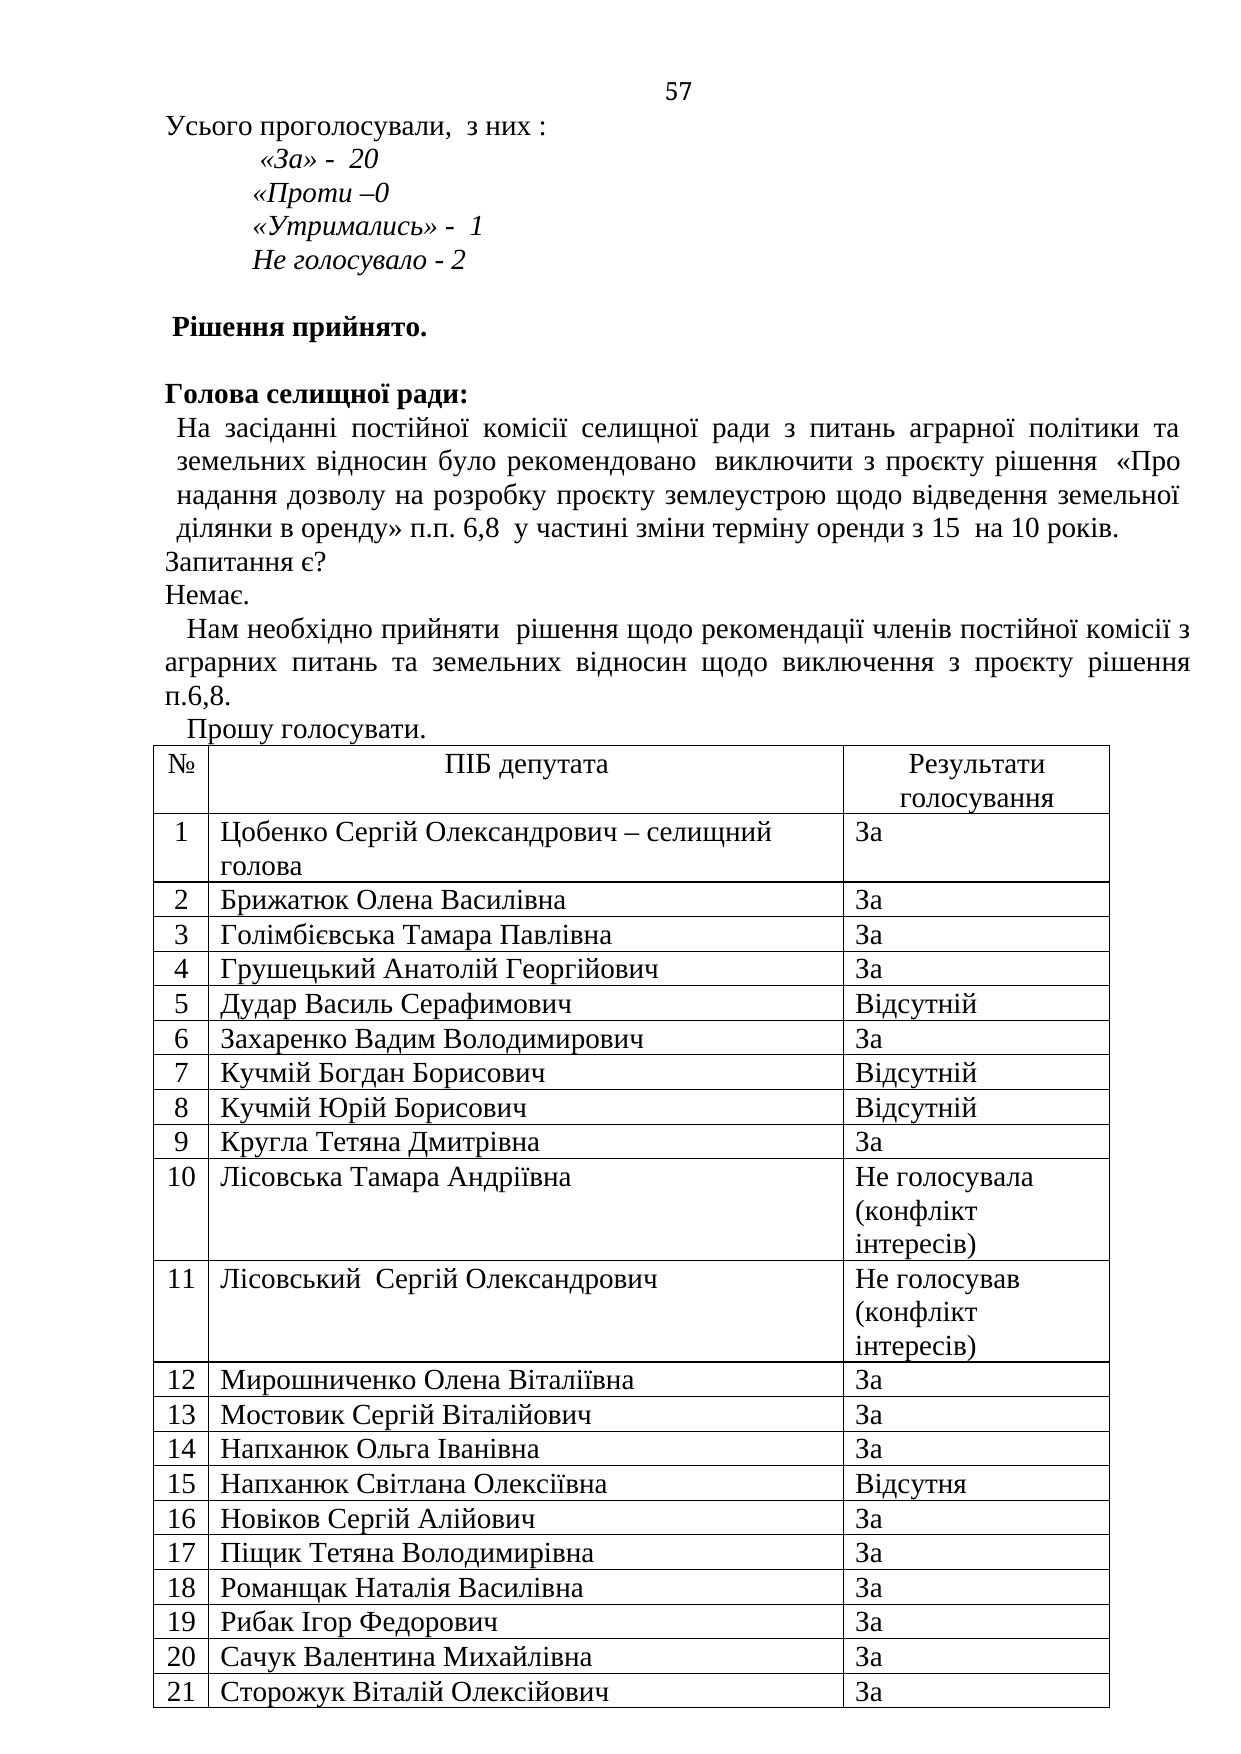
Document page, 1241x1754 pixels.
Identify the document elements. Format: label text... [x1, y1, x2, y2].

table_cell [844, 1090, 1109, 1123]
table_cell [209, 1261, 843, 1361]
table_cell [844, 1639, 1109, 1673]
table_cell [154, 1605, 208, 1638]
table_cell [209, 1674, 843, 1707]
text Прошу голосувати. [164, 712, 1192, 745]
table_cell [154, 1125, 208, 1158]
text «Проти –0 [252, 175, 1192, 208]
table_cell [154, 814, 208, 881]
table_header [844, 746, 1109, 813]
text Запитання є? [164, 544, 1192, 577]
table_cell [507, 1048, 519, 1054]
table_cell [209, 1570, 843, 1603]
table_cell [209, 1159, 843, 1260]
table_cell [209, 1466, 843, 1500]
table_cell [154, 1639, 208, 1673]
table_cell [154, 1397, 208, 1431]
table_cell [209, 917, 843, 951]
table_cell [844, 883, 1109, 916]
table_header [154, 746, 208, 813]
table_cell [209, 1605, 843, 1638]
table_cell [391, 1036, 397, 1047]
text Усього проголосували, з них : [164, 108, 1192, 141]
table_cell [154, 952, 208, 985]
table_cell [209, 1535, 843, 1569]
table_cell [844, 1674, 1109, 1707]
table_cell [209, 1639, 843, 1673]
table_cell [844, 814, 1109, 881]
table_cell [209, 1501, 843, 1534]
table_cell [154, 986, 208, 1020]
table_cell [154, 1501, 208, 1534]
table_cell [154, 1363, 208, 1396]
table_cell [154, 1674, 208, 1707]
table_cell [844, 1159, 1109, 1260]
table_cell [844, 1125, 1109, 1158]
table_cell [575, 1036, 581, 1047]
text «За» - 20 [252, 141, 1192, 175]
text Немає. [164, 577, 1192, 611]
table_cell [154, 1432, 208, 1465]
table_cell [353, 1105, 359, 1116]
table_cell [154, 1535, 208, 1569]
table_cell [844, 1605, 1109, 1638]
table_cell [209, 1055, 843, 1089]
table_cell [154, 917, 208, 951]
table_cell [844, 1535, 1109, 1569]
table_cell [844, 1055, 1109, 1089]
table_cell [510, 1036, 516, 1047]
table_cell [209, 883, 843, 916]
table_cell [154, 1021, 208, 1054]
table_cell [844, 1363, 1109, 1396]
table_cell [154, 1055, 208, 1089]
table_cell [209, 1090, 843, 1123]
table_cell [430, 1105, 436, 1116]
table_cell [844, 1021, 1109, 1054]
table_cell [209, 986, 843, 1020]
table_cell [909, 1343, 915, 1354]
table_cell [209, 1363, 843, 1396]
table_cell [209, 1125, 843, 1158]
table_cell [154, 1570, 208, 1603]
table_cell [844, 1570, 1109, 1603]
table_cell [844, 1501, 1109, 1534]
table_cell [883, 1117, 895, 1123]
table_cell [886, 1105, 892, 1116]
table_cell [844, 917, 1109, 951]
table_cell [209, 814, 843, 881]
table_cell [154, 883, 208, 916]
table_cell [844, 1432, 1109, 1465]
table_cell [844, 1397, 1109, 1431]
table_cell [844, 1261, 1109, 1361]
text «Утримались» - 1 [252, 208, 1192, 242]
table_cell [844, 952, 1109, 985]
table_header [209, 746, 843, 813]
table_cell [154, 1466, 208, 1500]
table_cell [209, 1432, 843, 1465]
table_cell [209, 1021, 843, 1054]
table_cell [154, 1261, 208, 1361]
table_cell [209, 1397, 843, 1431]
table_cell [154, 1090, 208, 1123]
text Голова селищної ради: [164, 376, 1182, 410]
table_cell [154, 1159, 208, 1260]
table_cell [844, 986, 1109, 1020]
text На засіданні постійної комісії селищної ради з питань аграрної політики та земельних відносин було рекомендовано виключити з проєкту рішення «Про надання дозволу на розробку проєкту землеустрою щодо відведення земельної ділянки в оренду» п.п. 6,8 у частині зміни терміну оренди з 15 на 10 років. [176, 410, 1181, 544]
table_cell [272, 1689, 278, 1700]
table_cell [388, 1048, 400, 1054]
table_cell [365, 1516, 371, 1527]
text Не голосувало - 2 [252, 242, 1192, 276]
text Нам необхідно прийняти рішення щодо рекомендації членів постійної комісії з аграрних питань та земельних відносин щодо виключення з проєкту рішення п.6,8. [164, 611, 1192, 712]
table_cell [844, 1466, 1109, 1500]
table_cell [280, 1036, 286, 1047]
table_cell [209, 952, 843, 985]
text Рішення прийнято. [164, 309, 1192, 343]
